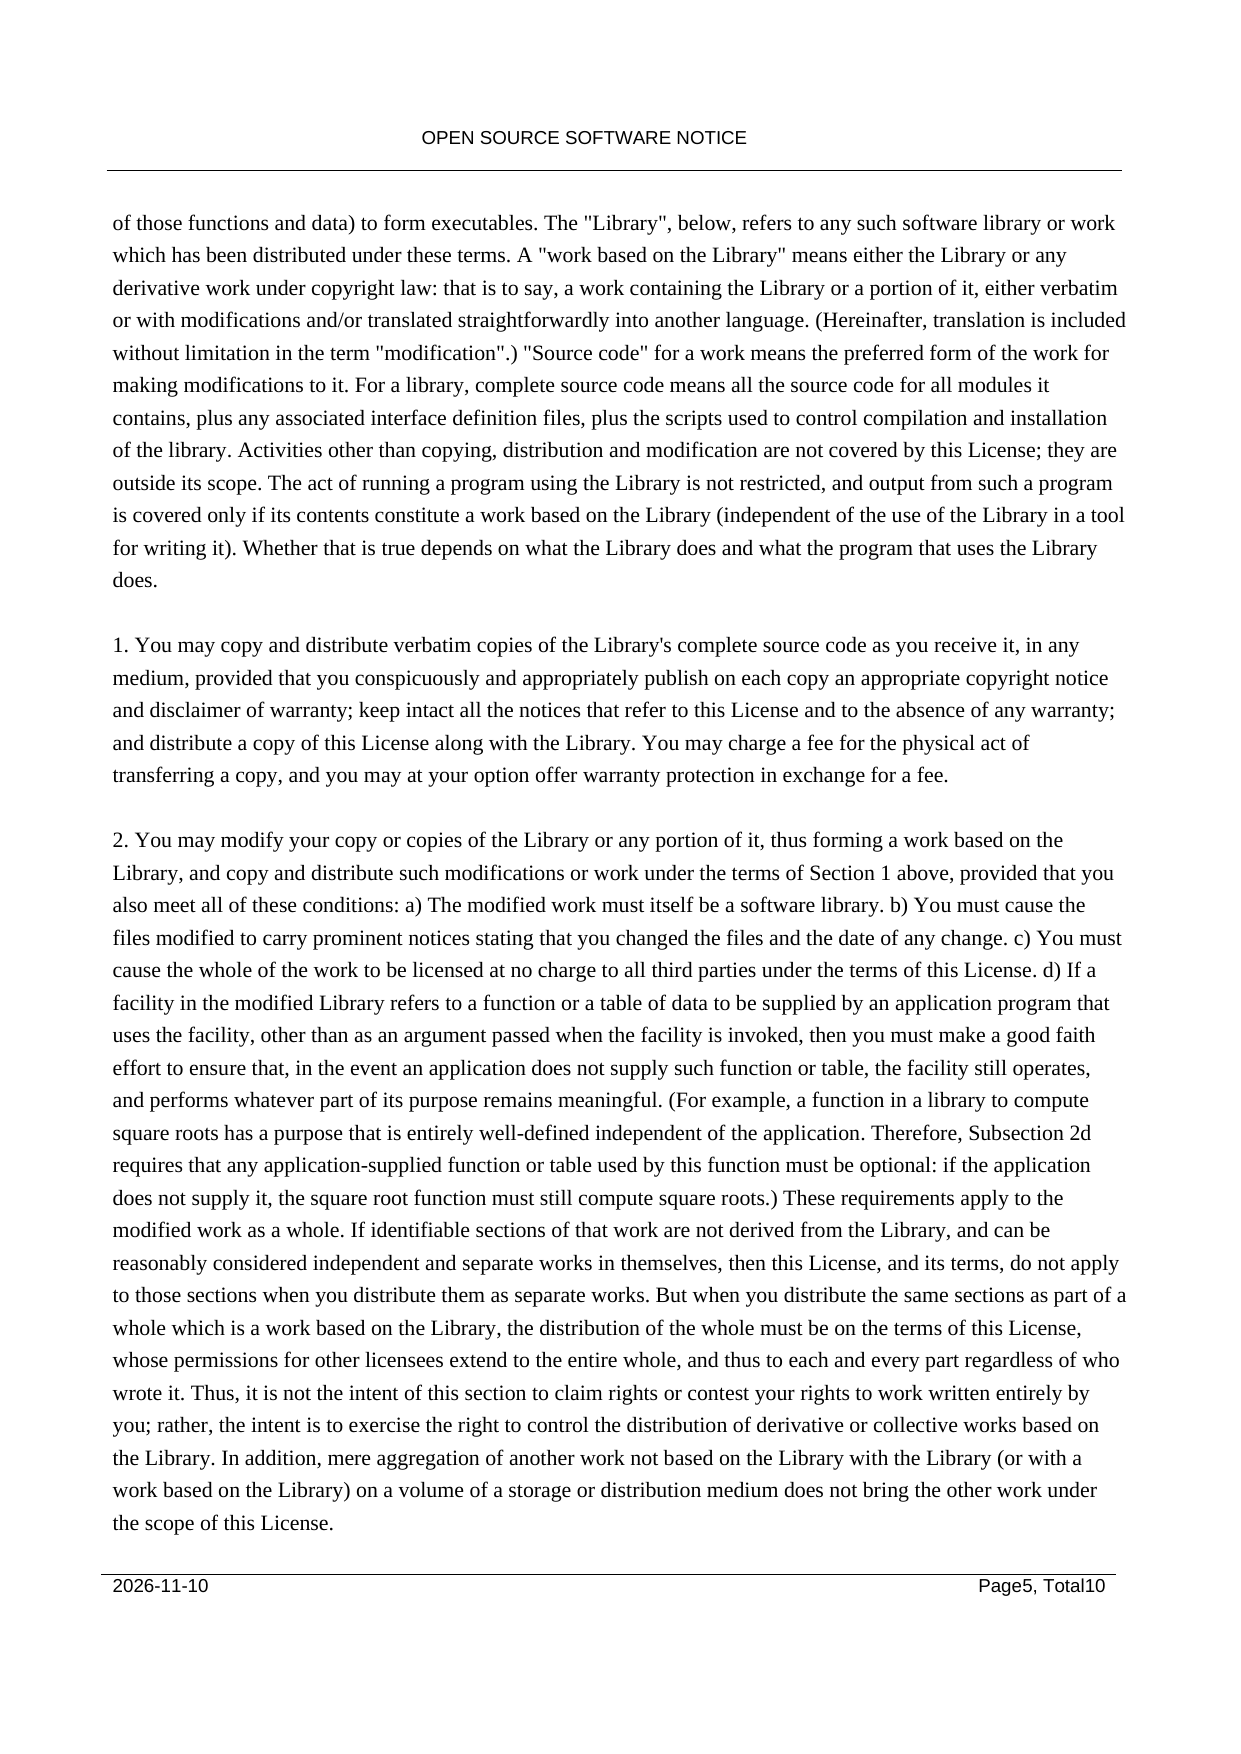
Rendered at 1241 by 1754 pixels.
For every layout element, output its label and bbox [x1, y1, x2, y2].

text [112, 206, 1128, 1539]
